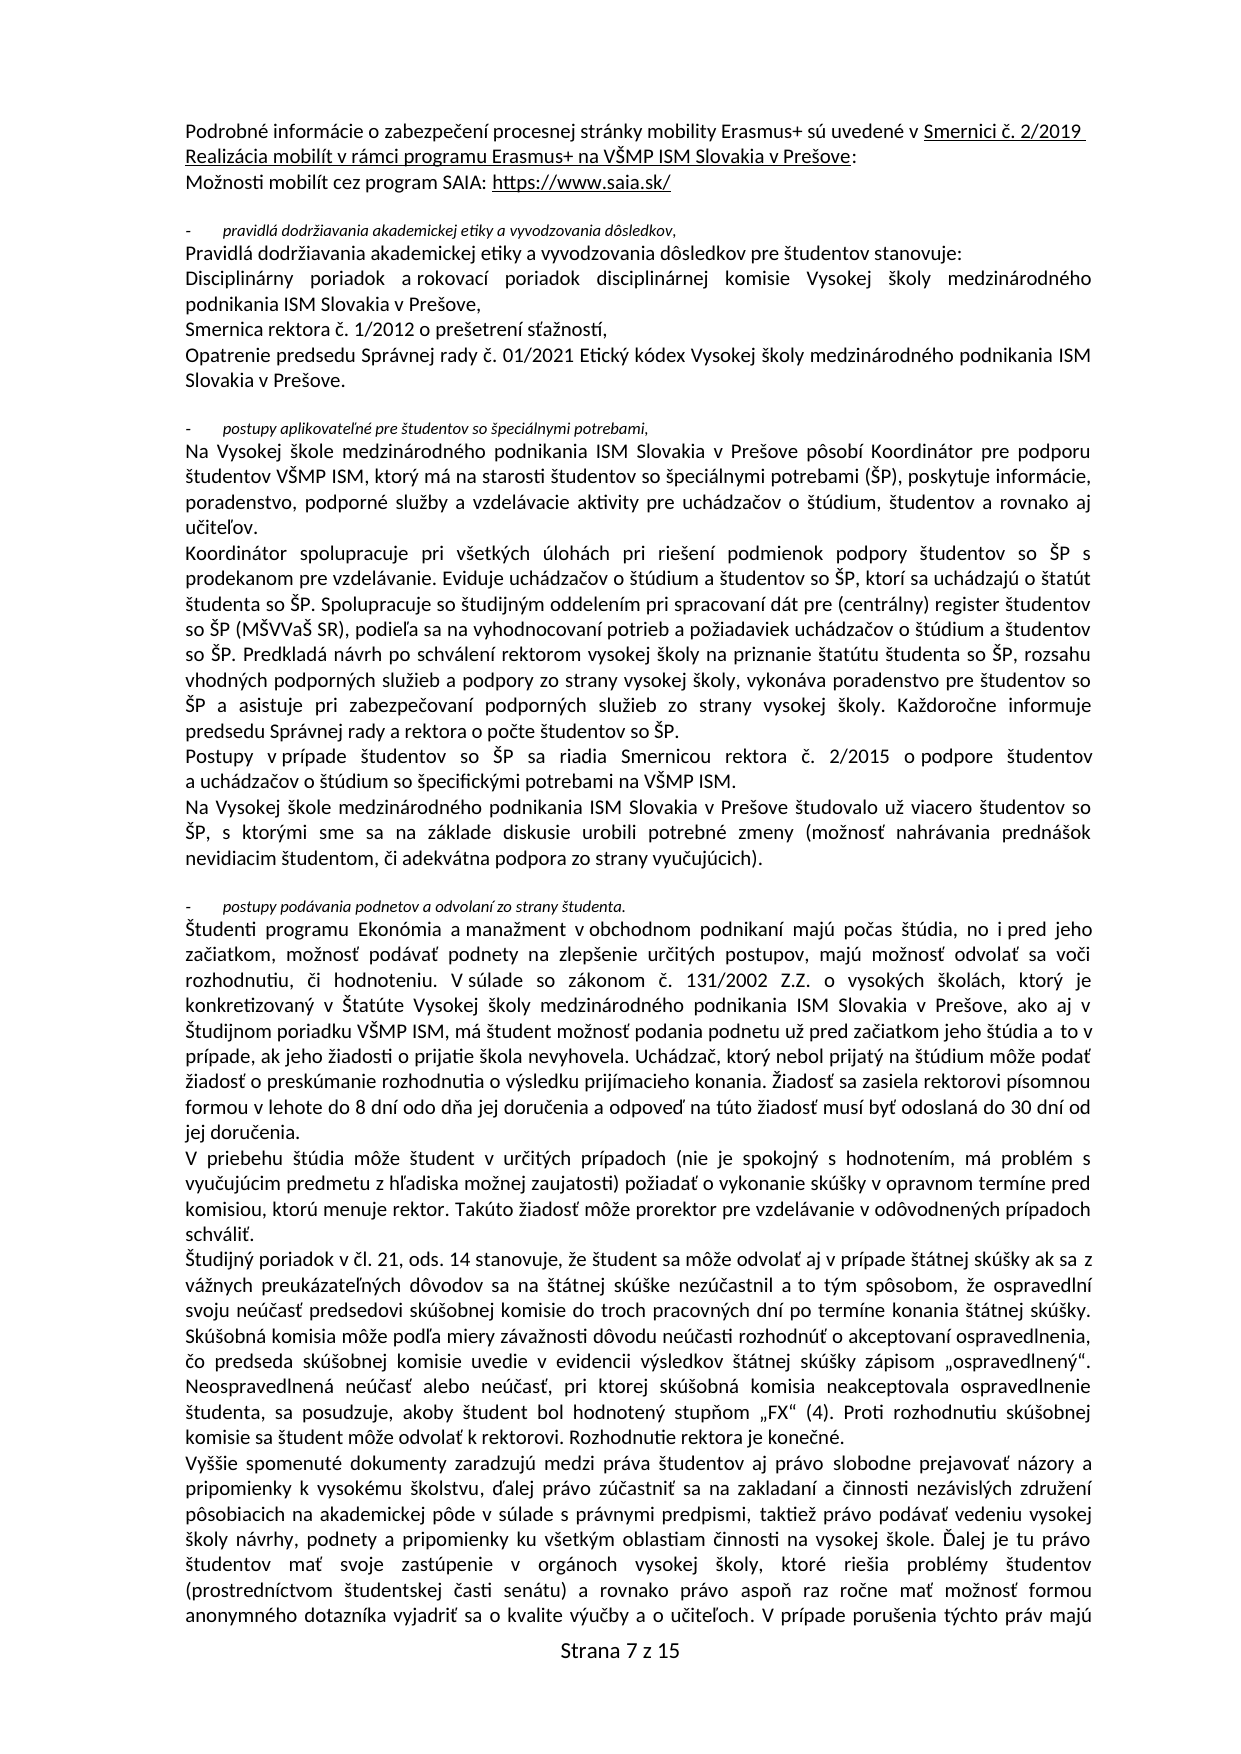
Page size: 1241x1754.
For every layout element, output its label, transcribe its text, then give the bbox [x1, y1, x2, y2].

text Možnosti mobilít cez program SAIA: https://www.saia.sk/ [148, 169, 1092, 194]
text Koordinátor spolupracuje pri všetkých úlohách pri riešení podmienok podpory študentov so ŠP s prodekanom pre vzdelávanie. Eviduje uchádzačov o štúdium a študentov so ŠP, ktorí sa uchádzajú o štatút študenta so ŠP. Spolupracuje so študijným oddelením pri spracovaní dát pre (centrálny) register študentov so ŠP (MŠVVaŠ SR), podieľa sa na vyhodnocovaní potrieb a požiadaviek uchádzačov o štúdium a študentov so ŠP. Predkladá návrh po schválení rektorom vysokej školy na priznanie štatútu študenta so ŠP, rozsahu vhodných podporných služieb a podpory zo strany vysokej školy, vykonáva poradenstvo pre študentov so ŠP a asistuje pri zabezpečovaní podporných služieb zo strany vysokej školy. Každoročne informuje predsedu Správnej rady a rektora o počte študentov so ŠP. [185, 540, 1092, 743]
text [185, 1450, 1092, 1628]
list postupy podávania podnetov a odvolaní zo strany študenta. [185, 896, 1092, 916]
text Smernica rektora č. 1/2012 o prešetrení sťažností, [148, 316, 1092, 342]
list postupy aplikovateľné pre študentov so špeciálnymi potrebami, [185, 418, 1092, 438]
text Postupy v prípade študentov so ŠP sa riadia Smernicou rektora č. 2/2015 o podpore študentov a uchádzačov o štúdium so špecifickými potrebami na VŠMP ISM. [185, 743, 1092, 794]
text Podrobné informácie o zabezpečení procesnej stránky mobility Erasmus+ sú uvedené v Smernici č. 2/2019 Realizácia mobilít v rámci programu Erasmus+ na VŠMP ISM Slovakia v Prešove: [185, 118, 1092, 169]
text Študijný poriadok v čl. 21, ods. 14 stanovuje, že študent sa môže odvolať aj v prípade štátnej skúšky ak sa z vážnych preukázateľných dôvodov sa na štátnej skúške nezúčastnil a to tým spôsobom, že ospravedlní svoju neúčasť predsedovi skúšobnej komisie do troch pracovných dní po termíne konania štátnej skúšky. Skúšobná komisia môže podľa miery závažnosti dôvodu neúčasti rozhodnúť o akceptovaní ospravedlnenia, čo predseda skúšobnej komisie uvedie v evidencii výsledkov štátnej skúšky zápisom „ospravedlnený“. Neospravedlnená neúčasť alebo neúčasť, pri ktorej skúšobná komisia neakceptovala ospravedlnenie študenta, sa posudzuje, akoby študent bol hodnotený stupňom „FX“ (4). Proti rozhodnutiu skúšobnej komisie sa študent môže odvolať k rektorovi. Rozhodnutie rektora je konečné. [185, 1247, 1092, 1450]
text Študenti programu Ekonómia a manažment v obchodnom podnikaní majú počas štúdia, no i pred jeho začiatkom, možnosť podávať podnety na zlepšenie určitých postupov, majú možnosť odvolať sa voči rozhodnutiu, či hodnoteniu. V súlade so zákonom č. 131/2002 Z.Z. o vysokých školách, ktorý je konkretizovaný v Štatúte Vysokej školy medzinárodného podnikania ISM Slovakia v Prešove, ako aj v Študijnom poriadku VŠMP ISM, má študent možnosť podania podnetu už pred začiatkom jeho štúdia a to v prípade, ak jeho žiadosti o prijatie škola nevyhovela. Uchádzač, ktorý nebol prijatý na štúdium môže podať žiadosť o preskúmanie rozhodnutia o výsledku prijímacieho konania. Žiadosť sa zasiela rektorovi písomnou formou v lehote do 8 dní odo dňa jej doručenia a odpoveď na túto žiadosť musí byť odoslaná do 30 dní od jej doručenia. [185, 916, 1092, 1145]
list pravidlá dodržiavania akademickej etiky a vyvodzovania dôsledkov, [185, 220, 1092, 240]
text Na Vysokej škole medzinárodného podnikania ISM Slovakia v Prešove študovalo už viacero študentov so ŠP, s ktorými sme sa na základe diskusie urobili potrebné zmeny (možnosť nahrávania prednášok nevidiacim študentom, či adekvátna podpora zo strany vyučujúcich). [185, 794, 1092, 870]
text Opatrenie predsedu Správnej rady č. 01/2021 Etický kódex Vysokej školy medzinárodného podnikania ISM Slovakia v Prešove. [185, 342, 1092, 393]
text V priebehu štúdia môže študent v určitých prípadoch (nie je spokojný s hodnotením, má problém s vyučujúcim predmetu z hľadiska možnej zaujatosti) požiadať o vykonanie skúšky v opravnom termíne pred komisiou, ktorú menuje rektor. Takúto žiadosť môže prorektor pre vzdelávanie v odôvodnených prípadoch schváliť. [185, 1145, 1092, 1247]
text Na Vysokej škole medzinárodného podnikania ISM Slovakia v Prešove pôsobí Koordinátor pre podporu študentov VŠMP ISM, ktorý má na starosti študentov so špeciálnymi potrebami (ŠP), poskytuje informácie, poradenstvo, podporné služby a vzdelávacie aktivity pre uchádzačov o štúdium, študentov a rovnako aj učiteľov. [185, 438, 1092, 540]
text Disciplinárny poriadok a rokovací poriadok disciplinárnej komisie Vysokej školy medzinárodného podnikania ISM Slovakia v Prešove, [185, 266, 1092, 316]
text Pravidlá dodržiavania akademickej etiky a vyvodzovania dôsledkov pre študentov stanovuje: [185, 240, 1092, 266]
